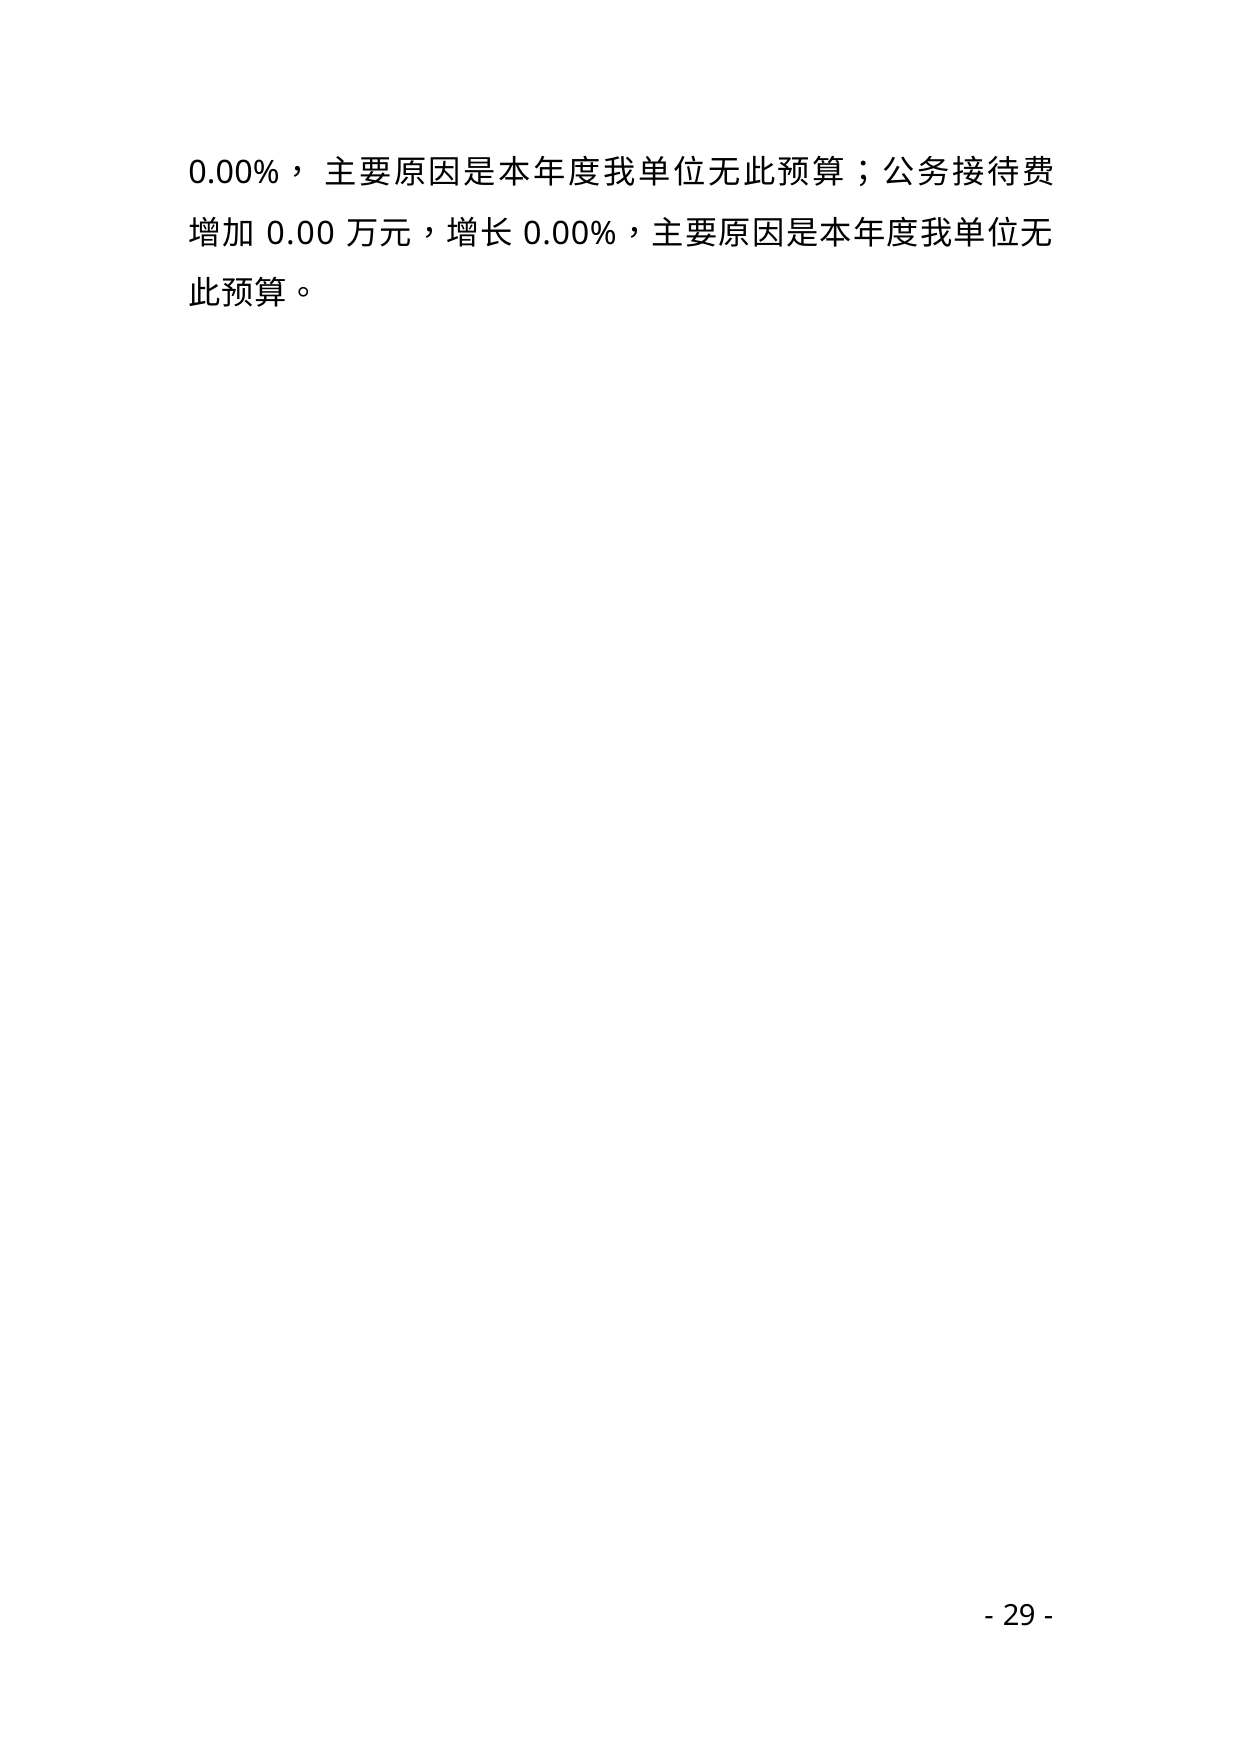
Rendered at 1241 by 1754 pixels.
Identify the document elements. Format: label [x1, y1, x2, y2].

text [188, 149, 1054, 314]
